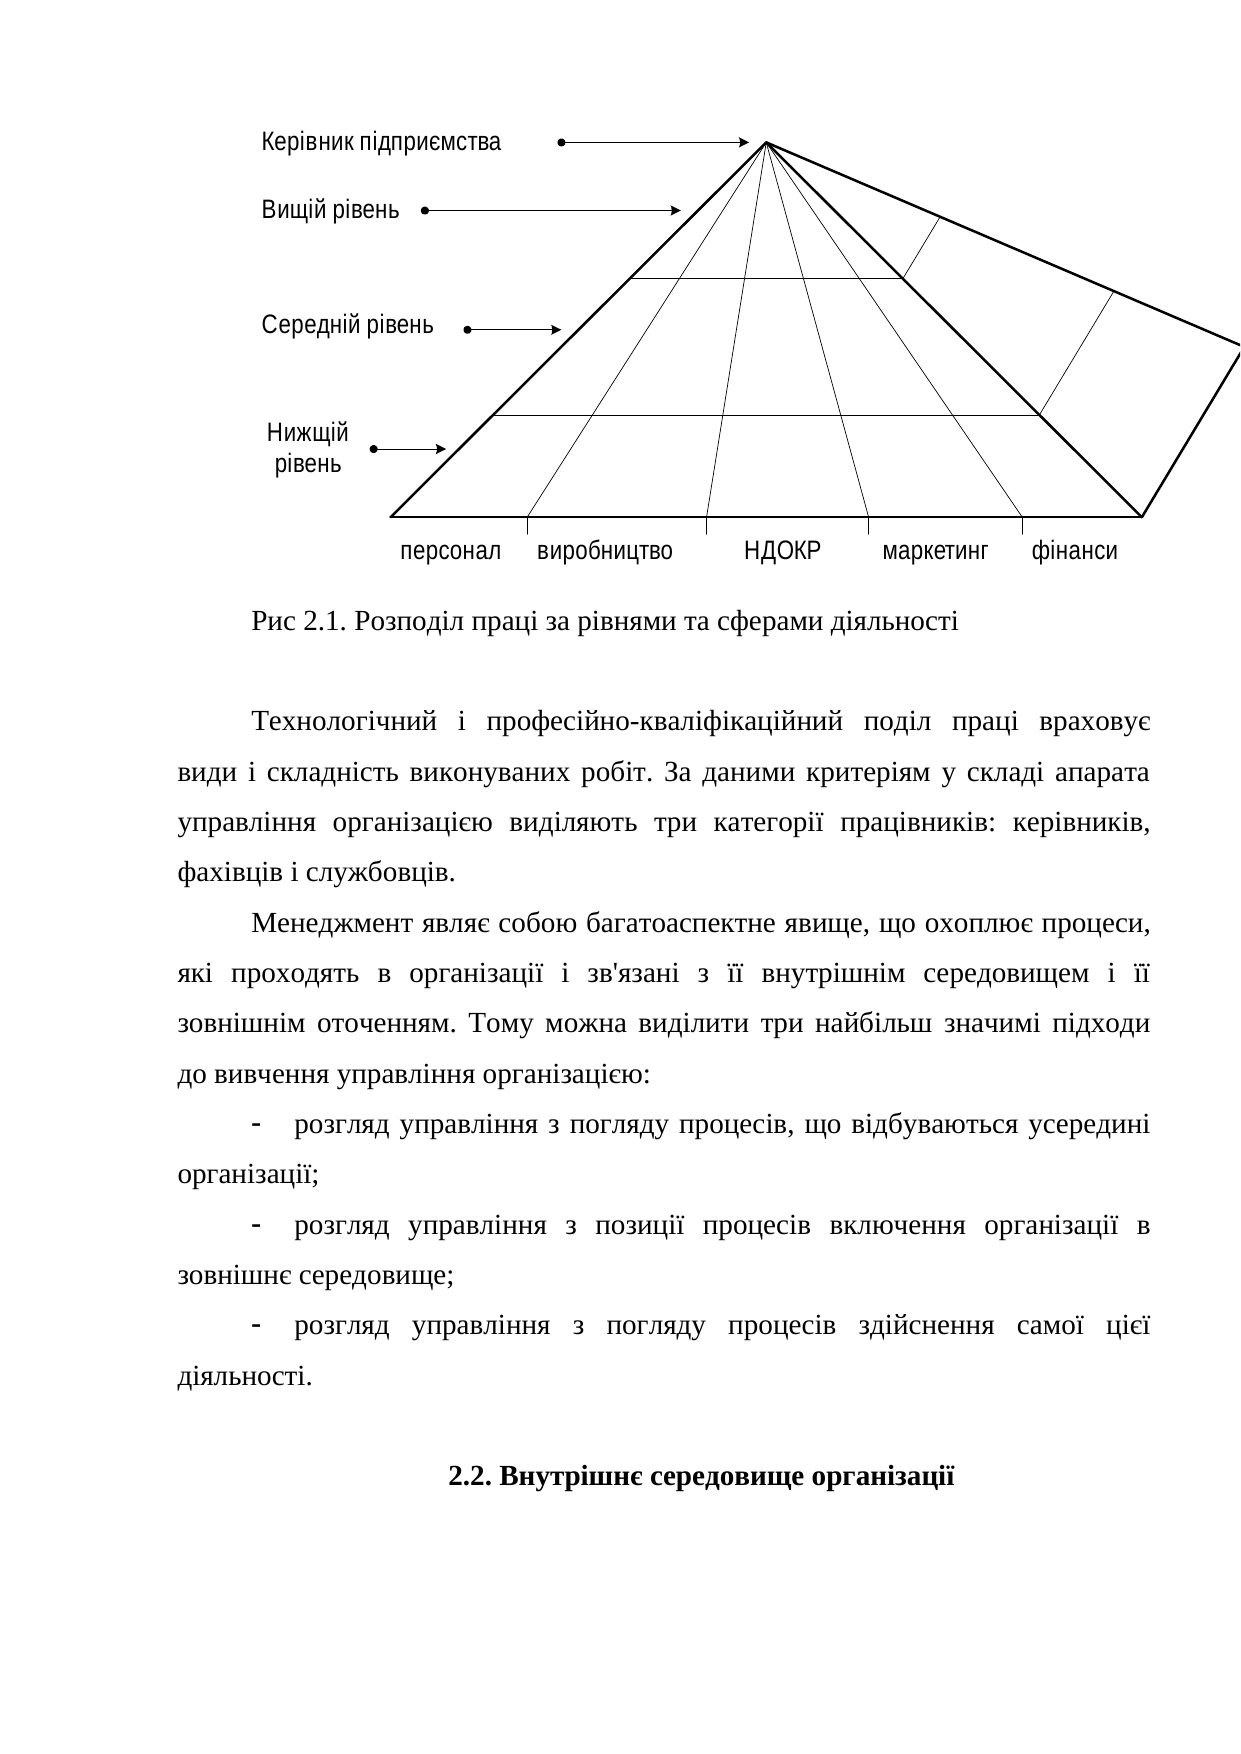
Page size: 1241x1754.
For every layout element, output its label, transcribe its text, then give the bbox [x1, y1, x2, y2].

text Рис 2.1. Розподіл праці за рівнями та сферами діяльності [177, 603, 1152, 636]
text Технологічний і професійно-кваліфікаційний поділ праці враховує види і складність виконуваних робіт. За даними критеріям у складі апарата управління організацією виділяють три категорії працівників: керівників, фахівців і службовців. [177, 636, 1152, 888]
list розгляд управління з позиції процесів включення організації в зовнішнє середовище; [177, 1207, 1152, 1291]
list розгляд управління з погляду процесів, що відбуваються усередині організації; [177, 1106, 1152, 1190]
text Технологічний і професійно-кваліфікаційний поділ праці враховує види і складність виконуваних робіт. За даними критеріям у складі апарата управління організацією виділяють три категорії працівників: керівників, фахівців і службовців. [177, 118, 1152, 603]
text Менеджмент являє собою багатоаспектне явище, що охоплює процеси, які проходять в організації і зв'язані з її внутрішнім середовищем і її зовнішнім оточенням. Тому можна виділити три найбільш значимі підходи до вивчення управління організацією: [177, 905, 1152, 1089]
text 2.2. Внутрішнє середовище організації [177, 1458, 1152, 1492]
list розгляд управління з погляду процесів здійснення самої цієї діяльності. [177, 1307, 1152, 1391]
